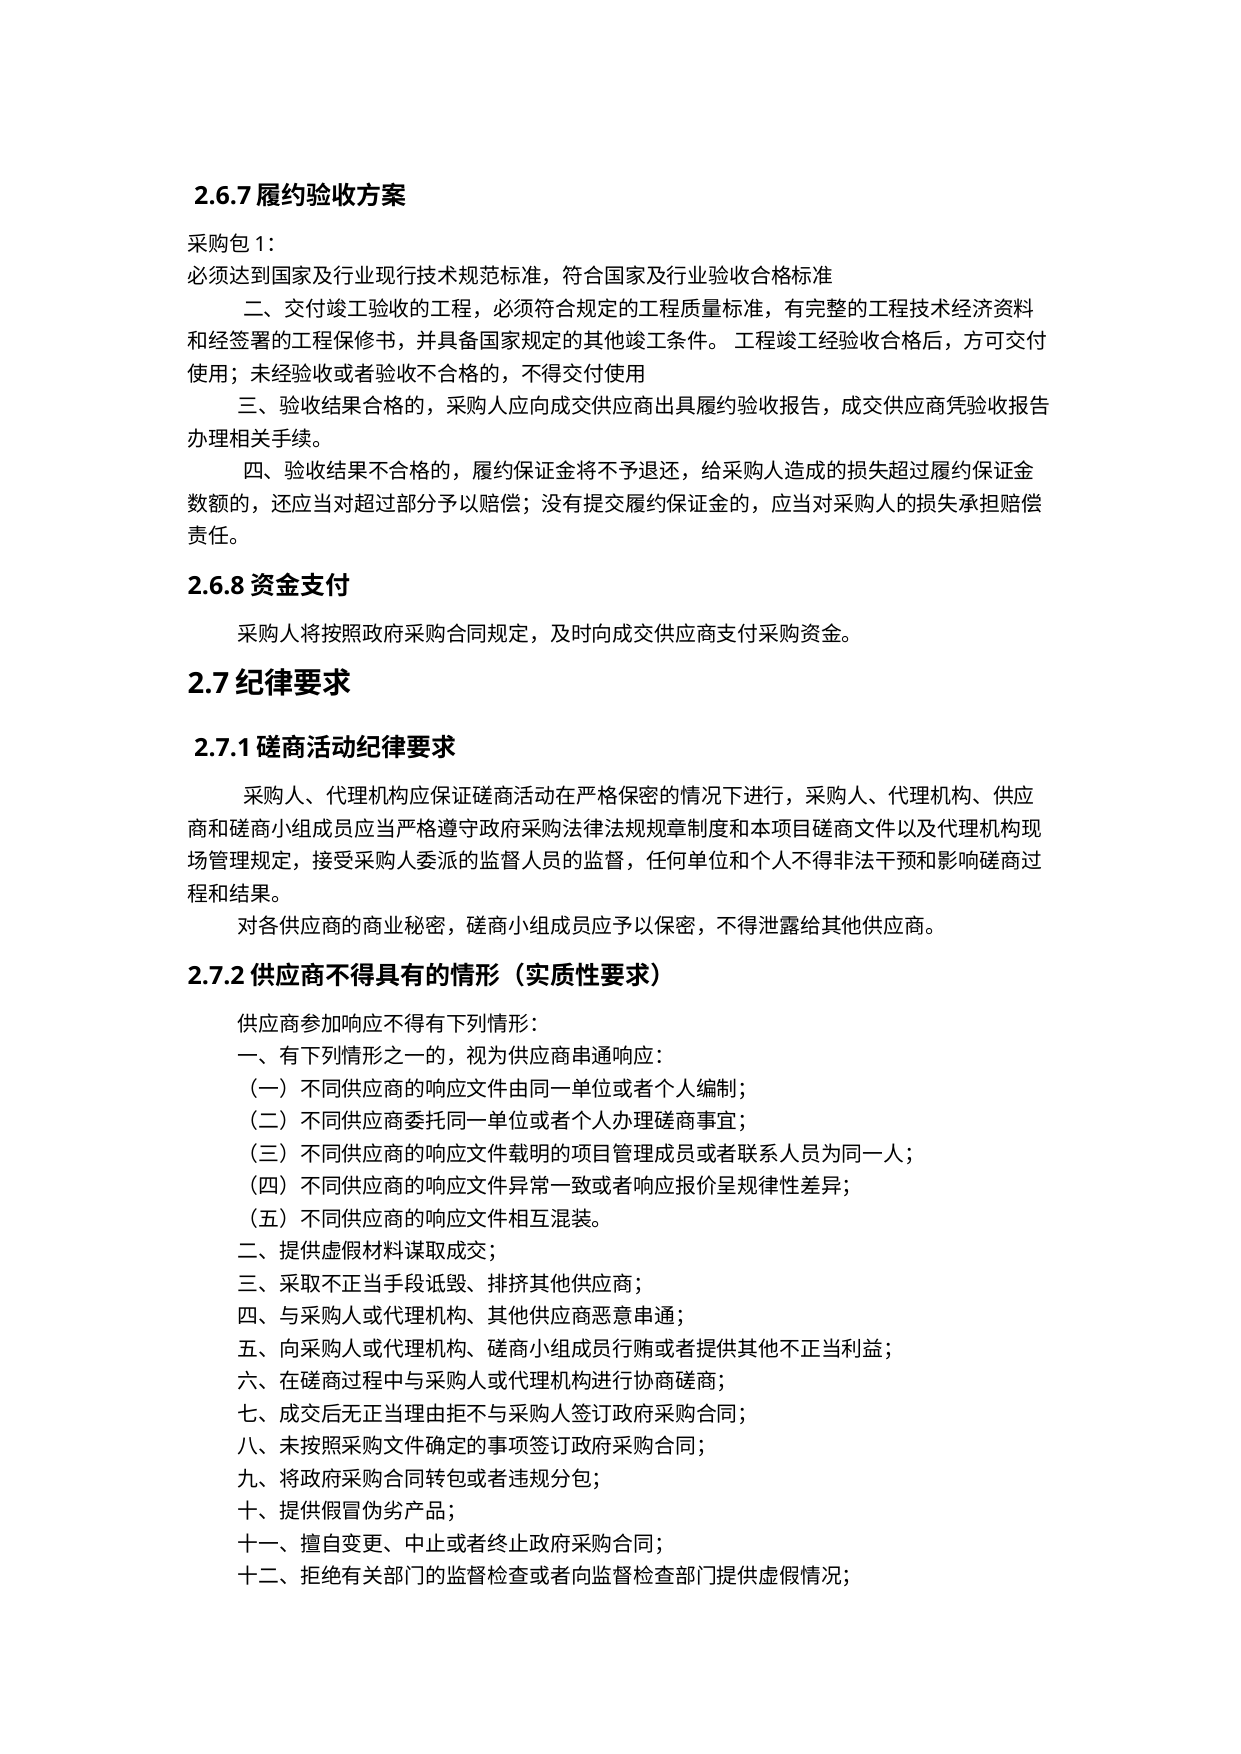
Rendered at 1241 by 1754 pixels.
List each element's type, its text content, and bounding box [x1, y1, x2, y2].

text （二）不同供应商委托同一单位或者个人办理磋商事宜； [187, 1104, 1053, 1137]
text 供应商参加响应不得有下列情形： [187, 1007, 1053, 1039]
text 六、在磋商过程中与采购人或代理机构进行协商磋商； [187, 1364, 1053, 1397]
text 一、有下列情形之一的，视为供应商串通响应： [187, 1039, 1053, 1072]
text 采购人、代理机构应保证磋商活动在严格保密的情况下进行，采购人、代理机构、供应商和磋商小组成员应当严格遵守政府采购法律法规规章制度和本项目磋商文件以及代理机构现场管理规定，接受采购人委派的监督人员的监督，任何单位和个人不得非法干预和影响磋商过程和结果。 [187, 779, 1053, 909]
text 七、成交后无正当理由拒不与采购人签订政府采购合同； [187, 1397, 1053, 1429]
text 2.7.1磋商活动纪律要求 [187, 714, 1053, 779]
text 十一、擅自变更、中止或者终止政府采购合同； [187, 1527, 1053, 1559]
text （三）不同供应商的响应文件载明的项目管理成员或者联系人员为同一人； [187, 1137, 1053, 1169]
text （五）不同供应商的响应文件相互混装。 [187, 1202, 1053, 1234]
text 三、采取不正当手段诋毁、排挤其他供应商； [187, 1267, 1053, 1299]
text 必须达到国家及行业现行技术规范标准，符合国家及行业验收合格标准 [187, 259, 1053, 292]
text 2.7纪律要求 [187, 649, 1053, 714]
text 2.7.2供应商不得具有的情形（实质性要求） [187, 942, 1053, 1007]
text 采购人将按照政府采购合同规定，及时向成交供应商支付采购资金。 [187, 617, 1053, 649]
text 四、与采购人或代理机构、其他供应商恶意串通； [187, 1299, 1053, 1332]
text 九、将政府采购合同转包或者违规分包； [187, 1462, 1053, 1494]
text 2.6.7履约验收方案 [187, 162, 1053, 227]
text 十二、拒绝有关部门的监督检查或者向监督检查部门提供虚假情况； [187, 1559, 1053, 1592]
text 二、交付竣工验收的工程，必须符合规定的工程质量标准，有完整的工程技术经济资料和经签署的工程保修书，并具备国家规定的其他竣工条件。 工程竣工经验收合格后，方可交付使用；未经验收或者验收不合格的，不得交付使用 [187, 292, 1053, 389]
text 四、验收结果不合格的，履约保证金将不予退还，给采购人造成的损失超过履约保证金数额的，还应当对超过部分予以赔偿；没有提交履约保证金的，应当对采购人的损失承担赔偿责任。 [187, 454, 1053, 552]
text 二、提供虚假材料谋取成交； [187, 1234, 1053, 1267]
text 对各供应商的商业秘密，磋商小组成员应予以保密，不得泄露给其他供应商。 [187, 909, 1053, 942]
text 采购包1： [187, 227, 1053, 259]
text （四）不同供应商的响应文件异常一致或者响应报价呈规律性差异； [187, 1169, 1053, 1202]
text 三、验收结果合格的，采购人应向成交供应商出具履约验收报告，成交供应商凭验收报告办理相关手续。 [187, 389, 1053, 454]
text 五、向采购人或代理机构、磋商小组成员行贿或者提供其他不正当利益； [187, 1332, 1053, 1364]
text 十、提供假冒伪劣产品； [187, 1494, 1053, 1527]
text （一）不同供应商的响应文件由同一单位或者个人编制； [187, 1072, 1053, 1104]
text 2.6.8资金支付 [187, 552, 1053, 617]
text 八、未按照采购文件确定的事项签订政府采购合同； [187, 1429, 1053, 1462]
